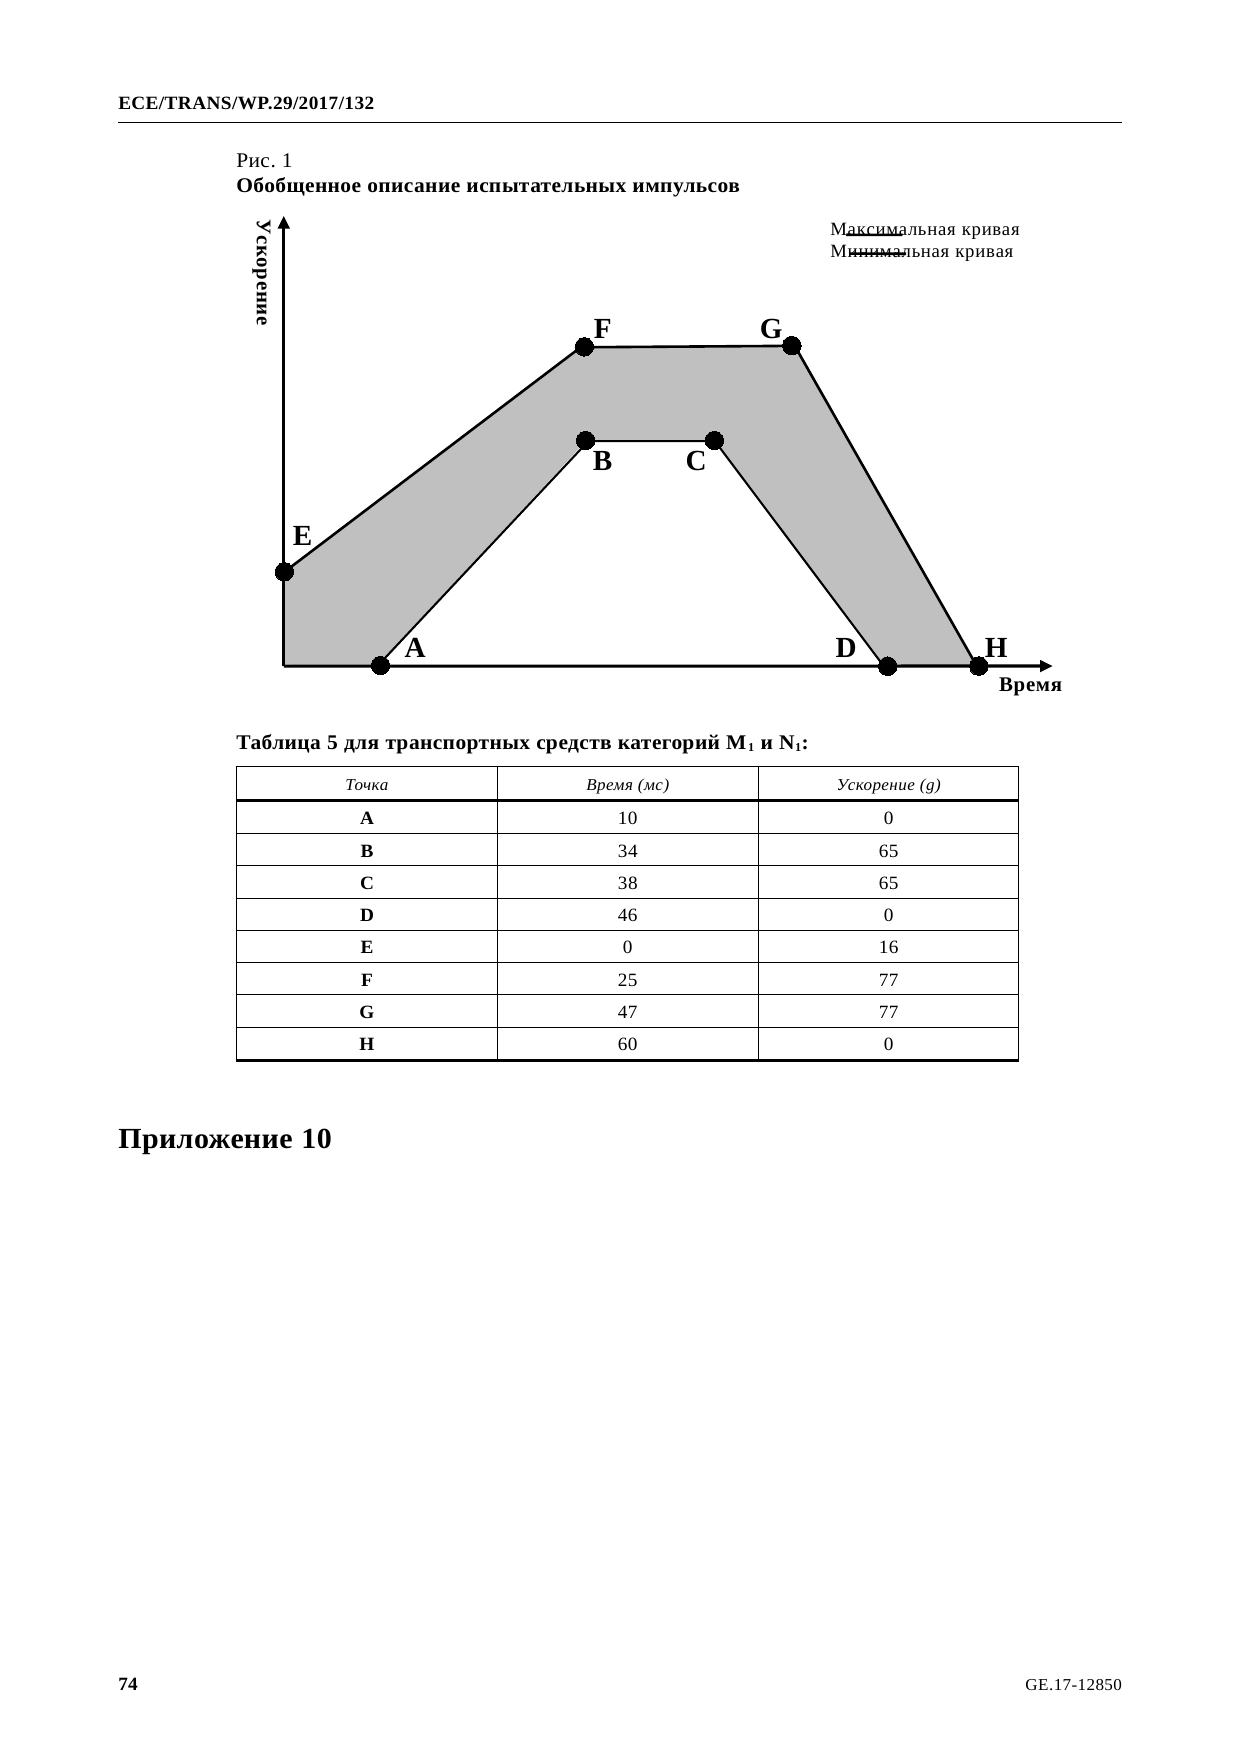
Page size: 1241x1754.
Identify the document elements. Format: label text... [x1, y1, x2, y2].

table_cell 0 [759, 802, 1018, 833]
table_cell D [237, 899, 497, 930]
table_cell 10 [498, 802, 758, 833]
table_cell 65 [759, 866, 1018, 897]
table_cell 0 [759, 899, 1018, 930]
table_cell 60 [498, 1028, 758, 1059]
table_header Точка [237, 767, 497, 798]
table_header Ускорение (g) [759, 767, 1018, 798]
table_cell 77 [759, 995, 1018, 1027]
table_cell 25 [498, 963, 758, 994]
table_cell E [237, 931, 497, 962]
table_cell 65 [759, 834, 1018, 865]
table_cell H [237, 1028, 497, 1059]
table_cell 46 [498, 899, 758, 930]
table_cell A [237, 802, 497, 833]
table_cell 38 [498, 866, 758, 897]
table_cell G [237, 995, 497, 1027]
text Приложение 10 [118, 1124, 1004, 1155]
text Рис. 1 Обобщенное описание испытательных импульсов [118, 148, 1004, 198]
table_cell 77 [759, 963, 1018, 994]
table_header Время (мс) [498, 767, 758, 798]
table_cell C [237, 866, 497, 897]
table_cell F [237, 963, 497, 994]
table_cell 0 [759, 1028, 1018, 1059]
table_cell 0 [498, 931, 758, 962]
table_cell 16 [759, 931, 1018, 962]
table_cell 34 [498, 834, 758, 865]
text Таблица 5 для транспортных средств категорий M1 и N1: [236, 729, 1004, 754]
table_cell B [237, 834, 497, 865]
table_cell 47 [498, 995, 758, 1027]
